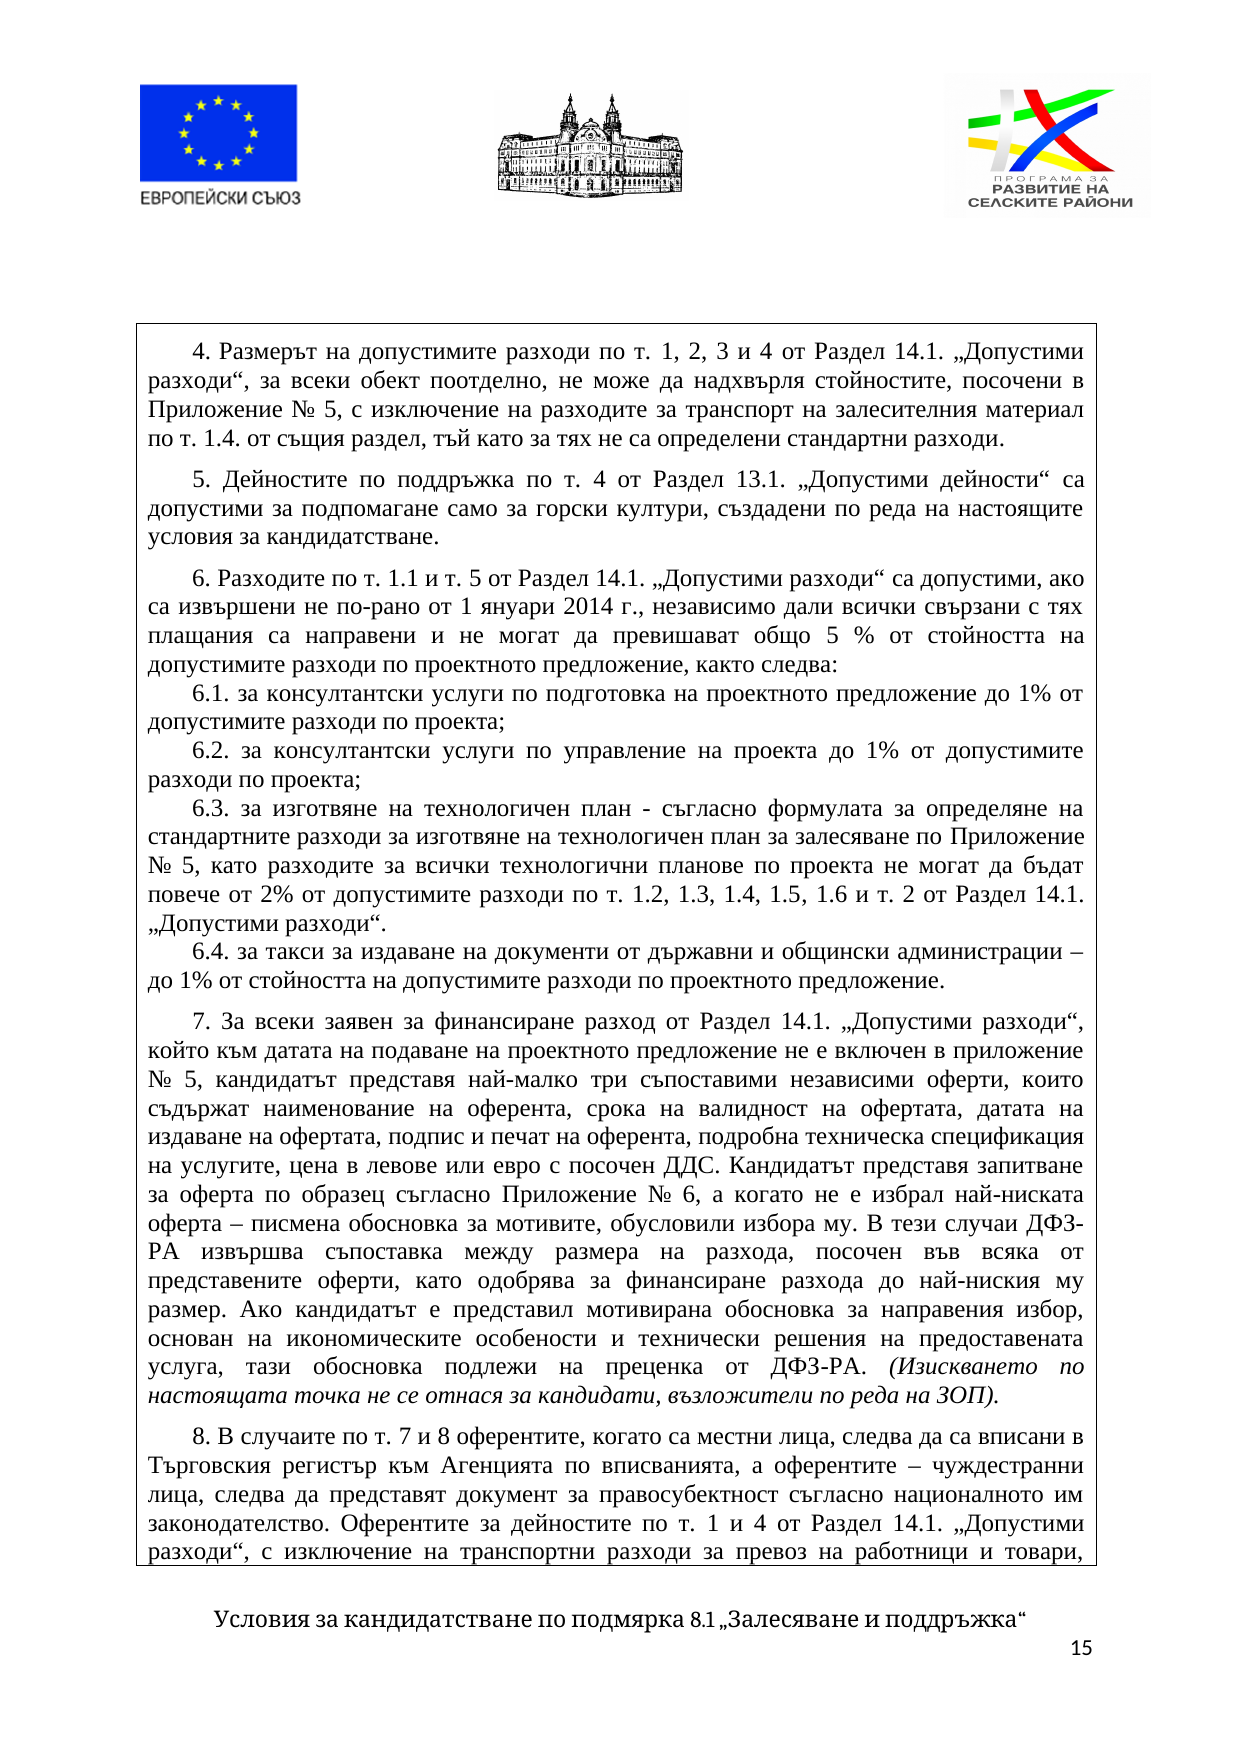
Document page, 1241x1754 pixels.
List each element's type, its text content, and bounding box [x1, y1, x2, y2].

picture [493, 90, 690, 201]
picture [140, 83, 302, 208]
picture [943, 73, 1152, 218]
